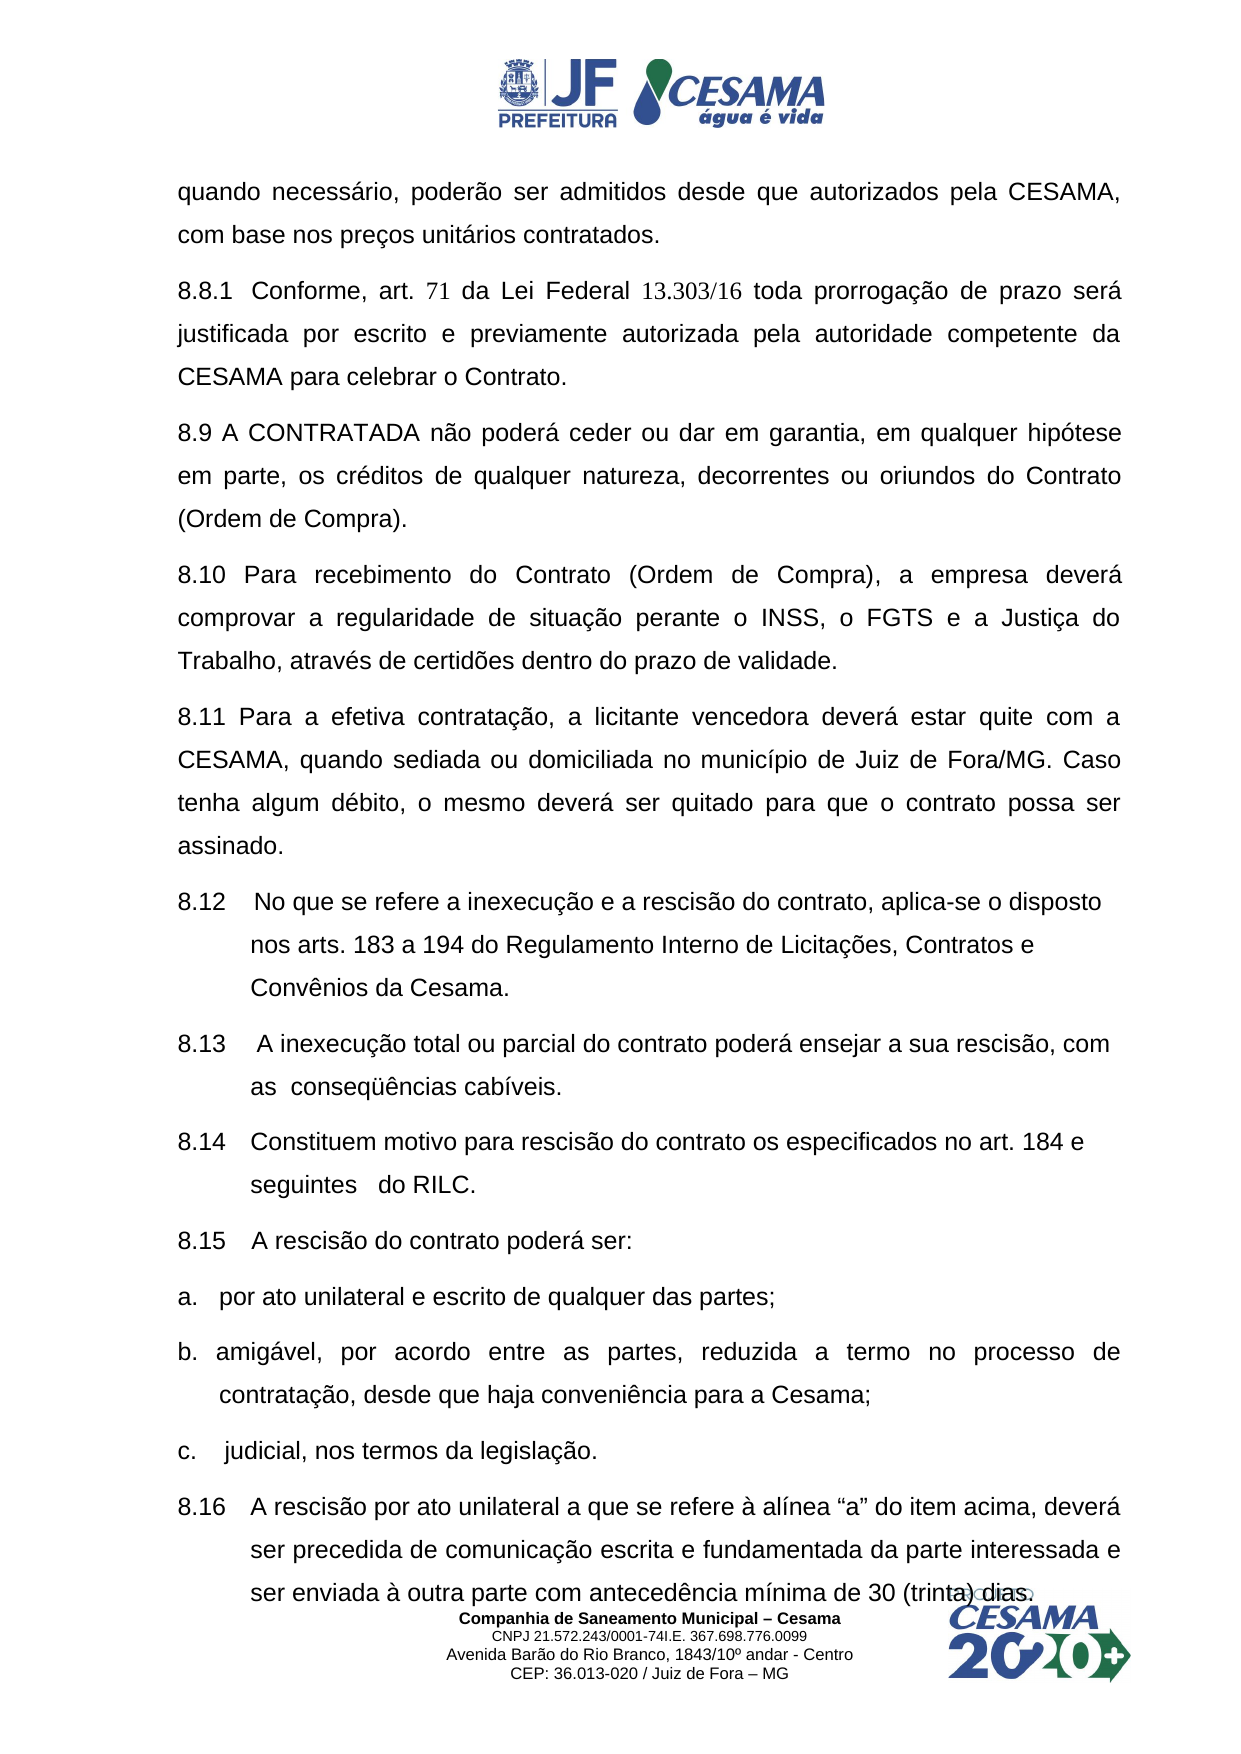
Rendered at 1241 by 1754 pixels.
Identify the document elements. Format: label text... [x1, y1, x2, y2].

list A inexecução total ou parcial do contrato poderá ensejar a sua rescisão, com as conseqüências cabíveis. [177, 1028, 1122, 1100]
picture [497, 59, 825, 128]
text b. amigável, por acordo entre as partes, reduzida a termo no processo de contratação, desde que haja conveniência para a Cesama; [177, 1337, 1122, 1409]
text c. judicial, nos termos da legislação. [177, 1436, 1122, 1465]
text 8.11 Para a efetiva contratação, a licitante vencedora deverá estar quite com a CESAMA, quando sediada ou domiciliada no município de Juiz de Fora/MG. Caso tenha algum débito, o mesmo deverá ser quitado para que o contrato possa ser assinado. [177, 702, 1122, 860]
picture [948, 1588, 1131, 1683]
list Constituem motivo para rescisão do contrato os especificados no art. 184 e seguintes do RILC. [177, 1127, 1122, 1199]
list A rescisão do contrato poderá ser: [177, 1226, 1122, 1255]
text 8.9 A CONTRATADA não poderá ceder ou dar em garantia, em qualquer hipótese em parte, os créditos de qualquer natureza, decorrentes ou oriundos do Contrato (Ordem de Compra). [177, 418, 1122, 533]
list A rescisão por ato unilateral a que se refere à alínea “a” do item acima, deverá ser precedida de comunicação escrita e fundamentada da parte interessada e ser enviada à outra parte com antecedência mínima de 30 (trinta) dias. [177, 1492, 1122, 1607]
text 8.10 Para recebimento do Contrato (Ordem de Compra), a empresa deverá comprovar a regularidade de situação perante o INSS, o FGTS e a Justiça do Trabalho, através de certidões dentro do prazo de validade. [177, 560, 1122, 675]
text a. por ato unilateral e escrito de qualquer das partes; [177, 1282, 1122, 1310]
list 8.12 No que se refere a inexecução e a rescisão do contrato, aplica-se o disposto nos arts. 183 a 194 do Regulamento Interno de Licitações, Contratos e Convênios da Cesama. [177, 887, 1122, 1002]
list Conforme, art. 71 da Lei Federal 13.303/16 toda prorrogação de prazo será justificada por escrito e previamente autorizada pela autoridade competente da CESAMA para celebrar o Contrato. [177, 276, 1122, 391]
